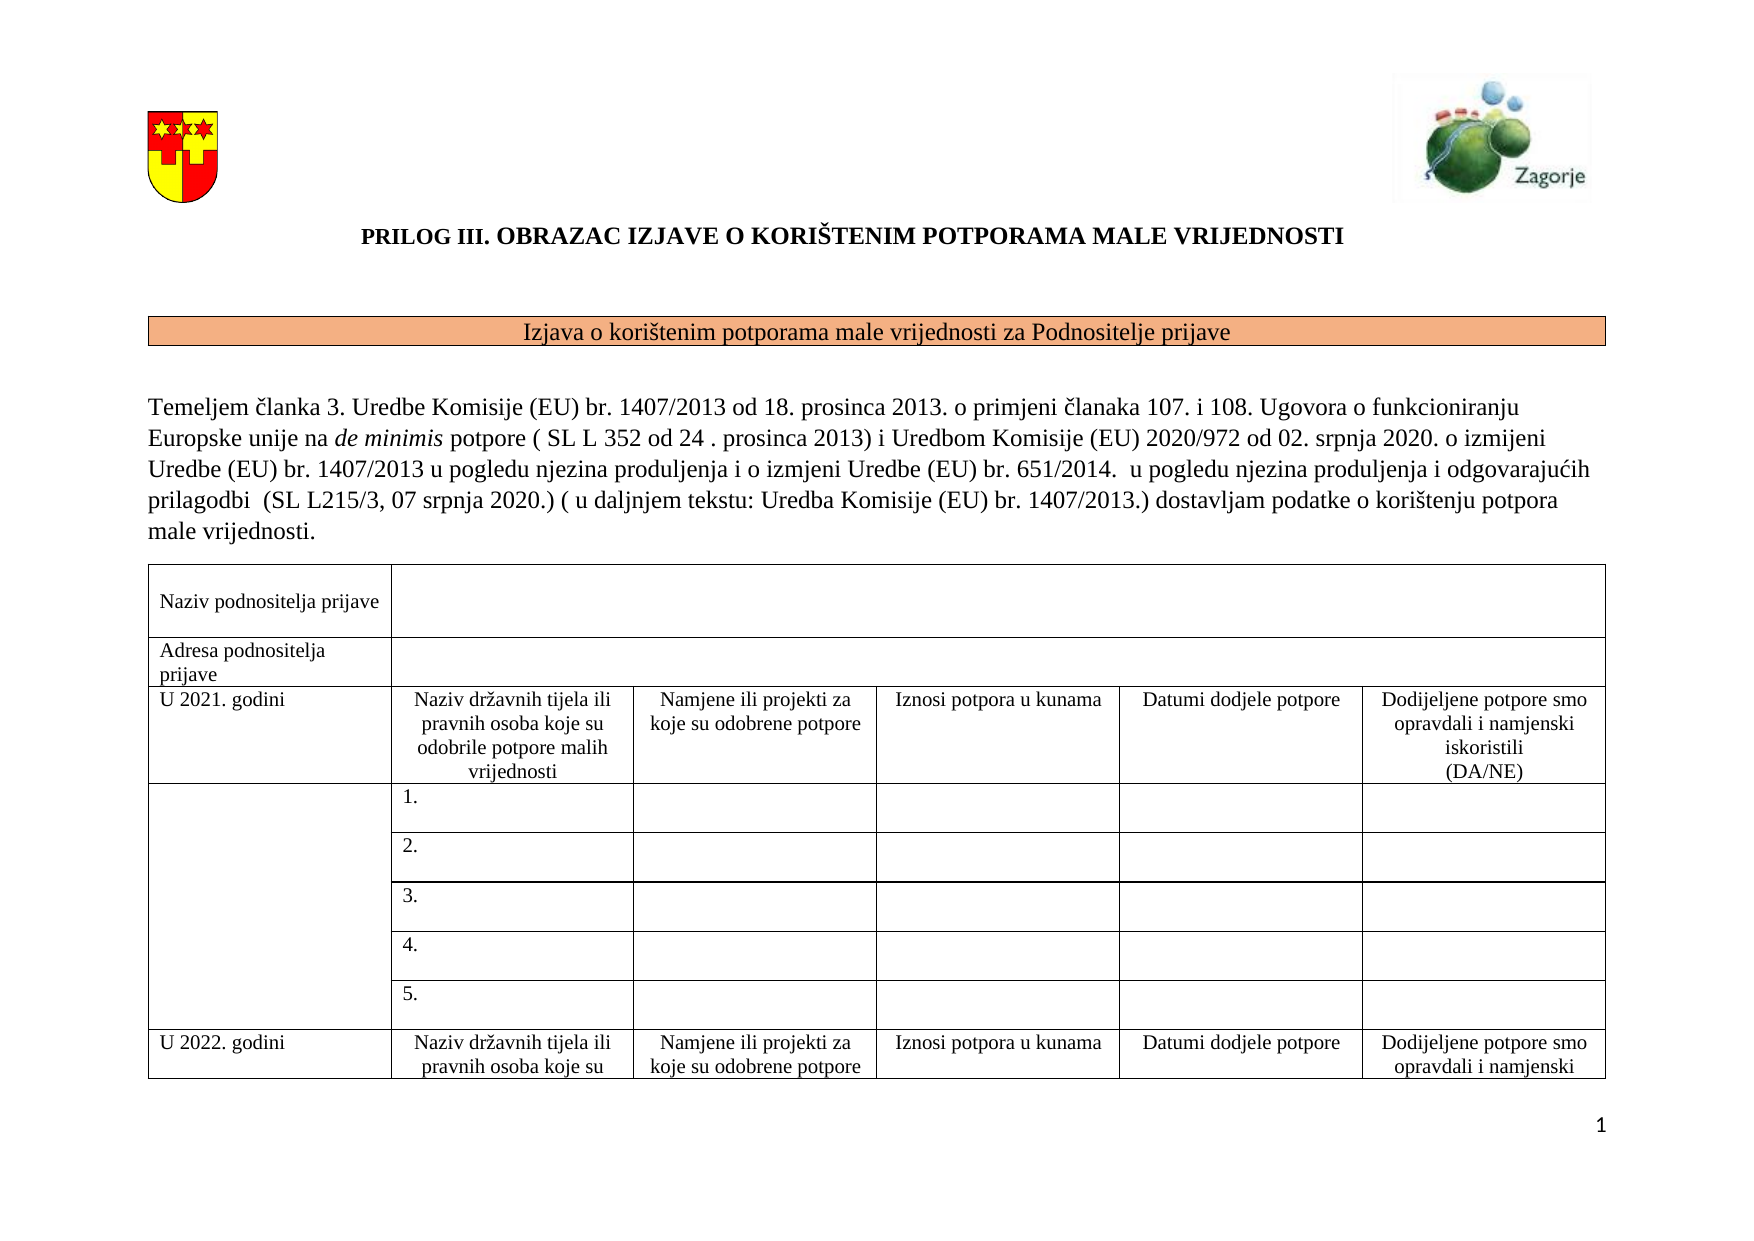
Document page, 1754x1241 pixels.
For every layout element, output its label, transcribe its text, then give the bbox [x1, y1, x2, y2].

table_cell Iznosi potpora u kunama [877, 1030, 1119, 1078]
table_cell [1120, 981, 1362, 1029]
table_cell Namjene ili projekti za koje su odobrene potpore [634, 687, 876, 783]
table_cell 2. [392, 833, 633, 881]
table_cell [877, 981, 1119, 1029]
table_header Izjava o korištenim potporama male vrijednosti za Podnositelje prijave [149, 317, 1605, 345]
table_cell [1120, 932, 1362, 980]
table_cell [877, 883, 1119, 931]
table_header [392, 565, 1605, 637]
table_cell [634, 883, 876, 931]
table_cell [1363, 833, 1605, 881]
table_cell [1120, 883, 1362, 931]
table_cell [1363, 932, 1605, 980]
table_cell Datumi dodjele potpore [1120, 1030, 1362, 1078]
table_cell 5. [392, 981, 633, 1029]
table_cell [392, 638, 1605, 686]
table_cell Naziv državnih tijela ili pravnih osoba koje su odobrile potpore malih vrijednosti [392, 1030, 633, 1078]
table_cell [634, 932, 876, 980]
table_cell 1. [392, 784, 633, 832]
table_cell [634, 981, 876, 1029]
table_cell U 2021. godini [149, 687, 391, 783]
table_cell Datumi dodjele potpore [1120, 687, 1362, 783]
table_cell Dodijeljene potpore smo opravdali i namjenski iskoristili (DA/NE) [1363, 687, 1605, 783]
table_cell Dodijeljene potpore smo opravdali i namjenski iskoristili (DA/NE) [1363, 1030, 1605, 1078]
table_cell [634, 833, 876, 881]
table_cell [634, 784, 876, 832]
table_cell [149, 784, 391, 1029]
table_cell [1363, 981, 1605, 1029]
table_cell 3. [392, 883, 633, 931]
picture [147, 111, 218, 203]
table_cell Iznosi potpora u kunama [877, 687, 1119, 783]
table_cell 4. [392, 932, 633, 980]
table_cell [1363, 784, 1605, 832]
table_cell U 2022. godini [149, 1030, 391, 1078]
table_cell [877, 784, 1119, 832]
table_header Naziv podnositelja prijave [149, 565, 391, 637]
table_cell [1363, 883, 1605, 931]
table_cell Naziv državnih tijela ili pravnih osoba koje su odobrile potpore malih vrijednosti [392, 687, 633, 783]
table_cell Namjene ili projekti za koje su odobrene potpore [634, 1030, 876, 1078]
text Temeljem članka 3. Uredbe Komisije (EU) br. 1407/2013 оd 18. prosinca 2013. o primjeni članaka 107. i 108. Ugovora o funkcioniranju Europske unije na de minimis potpore ( SL L 352 od 24 . prosinca 2013) i Uredbom Komisije (EU) 2020/972 od 02. srpnja 2020. o izmijeni Uredbe (EU) br. 1407/2013 u pogledu njezina produljenja i o izmjeni Uredbe (EU) br. 651/2014. u pogledu njezina produljenja i odgovarajućih prilagodbi (SL L215/3, 07 srpnja 2020.) ( u daljnjem tekstu: Uredba Komisije (EU) br. 1407/2013.) dostavljam podatke o korištenju potpora male vrijednosti. [148, 392, 1606, 544]
table_cell Adresa podnositelja prijave [149, 638, 391, 686]
table_cell [877, 833, 1119, 881]
table_cell [877, 932, 1119, 980]
table_cell [1120, 833, 1362, 881]
table_cell [1120, 784, 1362, 832]
picture [1392, 73, 1592, 203]
